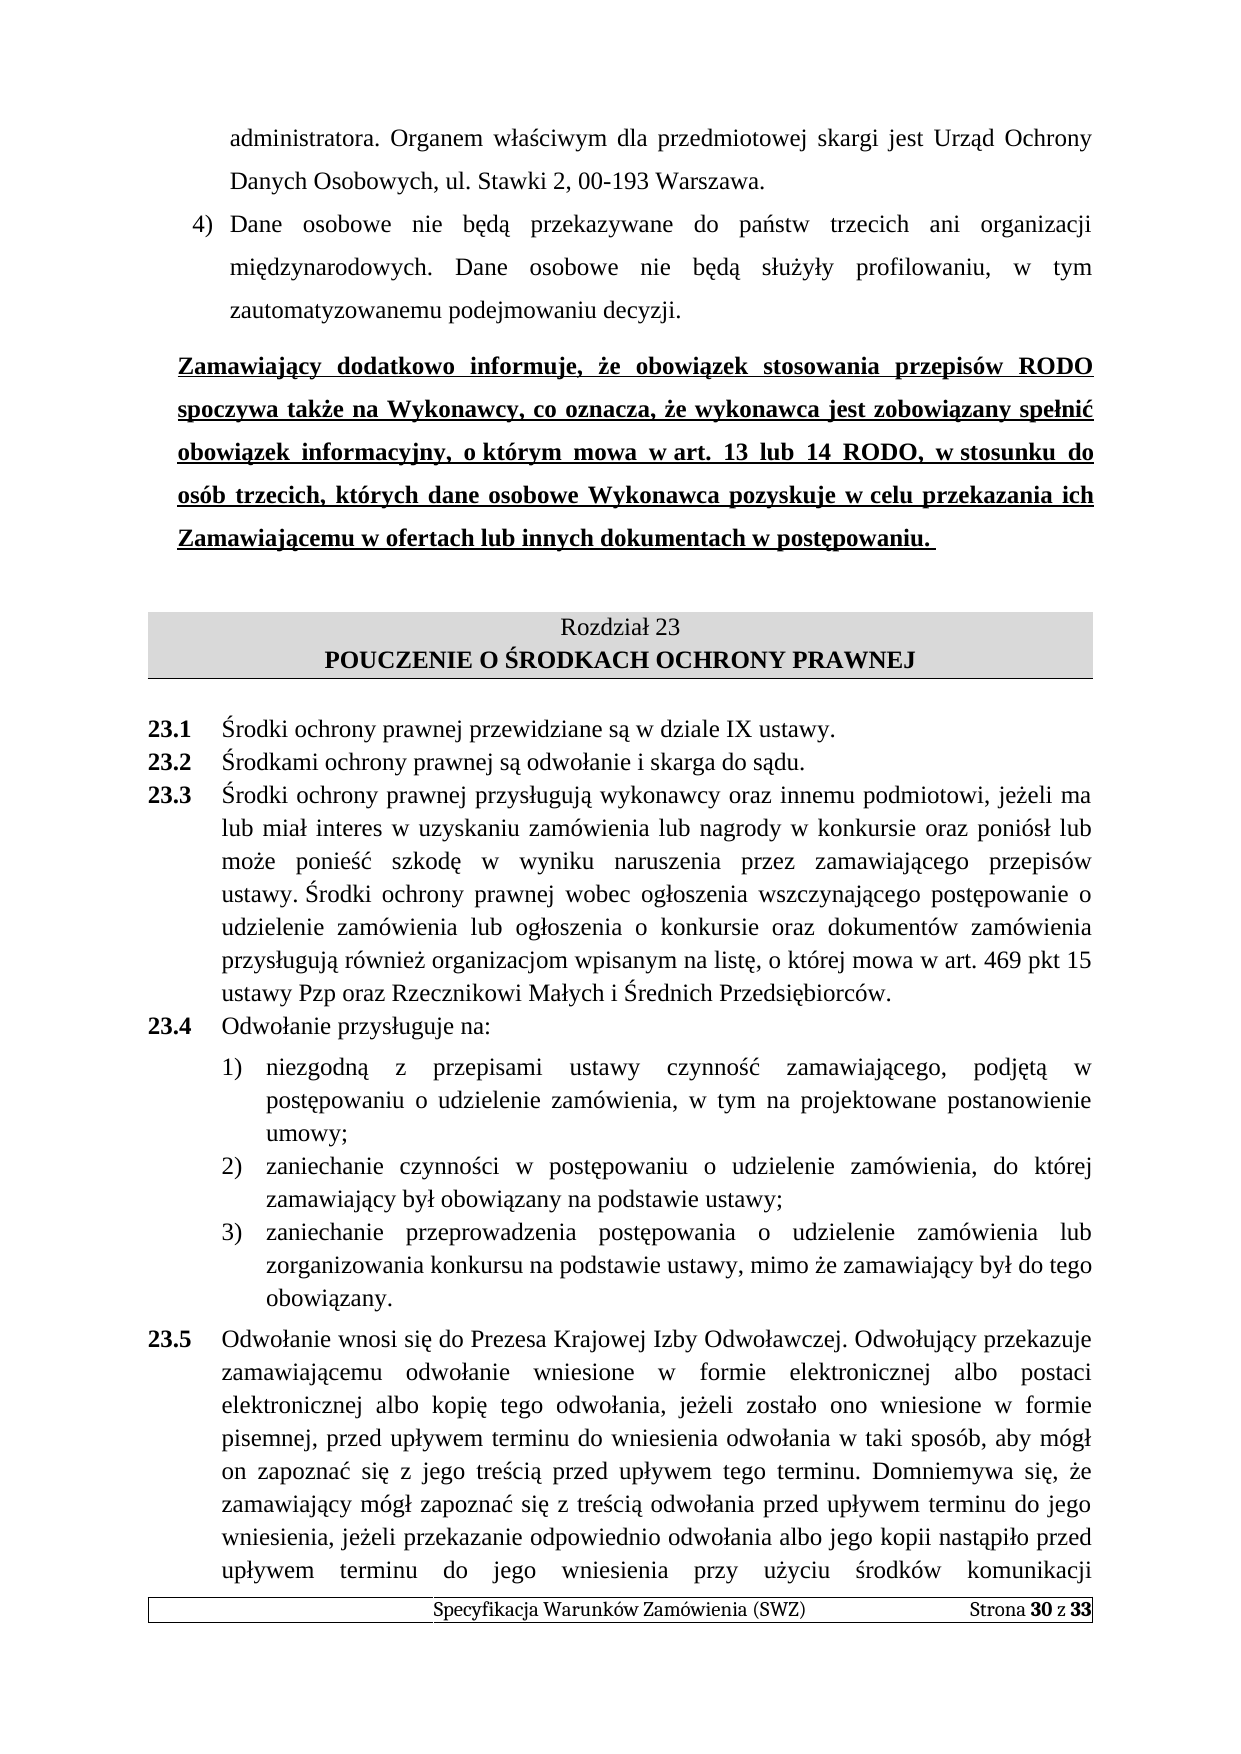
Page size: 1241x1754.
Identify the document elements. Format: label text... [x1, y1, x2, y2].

text Zamawiający dodatkowo informuje, że obowiązek stosowania przepisów RODO spoczywa także na Wykonawcy, co oznacza, że wykonawca jest zobowiązany spełnić obowiązek informacyjny, o którym mowa w art. 13 lub 14 RODO, w stosunku do osób trzecich, których dane osobowe Wykonawca pozyskuje w celu przekazania ich Zamawiającemu w ofertach lub innych dokumentach w postępowaniu. [177, 351, 1094, 376]
list 1) niezgodną z przepisami ustawy czynność zamawiającego, podjętą w postępowaniu o udzielenie zamówienia, w tym na projektowane postanowienie umowy; [221, 1052, 1093, 1147]
list Dane osobowe nie będą przekazywane do państw trzecich ani organizacji międzynarodowych. Dane osobowe nie będą służyły profilowaniu, w tym zautomatyzowanemu podejmowaniu decyzji. [192, 209, 1093, 324]
list Środki ochrony prawnej przewidziane są w dziale IX ustawy. [148, 714, 1093, 743]
list Odwołanie przysługuje na: [148, 1011, 1093, 1040]
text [229, 123, 1093, 195]
text Zamawiający dodatkowo informuje, że obowiązek stosowania przepisów RODO spoczywa także na Wykonawcy, co oznacza, że wykonawca jest zobowiązany spełnić obowiązek informacyjny, o którym mowa w art. 13 lub 14 RODO, w stosunku do osób trzecich, których dane osobowe Wykonawca pozyskuje w celu przekazania ich Zamawiającemu w ofertach lub innych dokumentach w postępowaniu. [177, 377, 1094, 419]
list Środkami ochrony prawnej są odwołanie i skarga do sądu. [148, 747, 1093, 776]
list 2) zaniechanie czynności w postępowaniu o udzielenie zamówienia, do której zamawiający był obowiązany na podstawie ustawy; [221, 1151, 1093, 1213]
text Zamawiający dodatkowo informuje, że obowiązek stosowania przepisów RODO spoczywa także na Wykonawcy, co oznacza, że wykonawca jest zobowiązany spełnić obowiązek informacyjny, o którym mowa w art. 13 lub 14 RODO, w stosunku do osób trzecich, których dane osobowe Wykonawca pozyskuje w celu przekazania ich Zamawiającemu w ofertach lub innych dokumentach w postępowaniu. [177, 507, 1094, 552]
text Zamawiający dodatkowo informuje, że obowiązek stosowania przepisów RODO spoczywa także na Wykonawcy, co oznacza, że wykonawca jest zobowiązany spełnić obowiązek informacyjny, o którym mowa w art. 13 lub 14 RODO, w stosunku do osób trzecich, których dane osobowe Wykonawca pozyskuje w celu przekazania ich Zamawiającemu w ofertach lub innych dokumentach w postępowaniu. [177, 464, 1094, 505]
table_header Rozdział 23 POUCZENIE O ŚRODKACH OCHRONY PRAWNEJ [148, 612, 1093, 678]
list Środki ochrony prawnej przysługują wykonawcy oraz innemu podmiotowi, jeżeli ma lub miał interes w uzyskaniu zamówienia lub nagrody w konkursie oraz poniósł lub może ponieść szkodę w wyniku naruszenia przez zamawiającego przepisów ustawy. Środki ochrony prawnej wobec ogłoszenia wszczynającego postępowanie o udzielenie zamówienia lub ogłoszenia o konkursie oraz dokumentów zamówienia przysługują również organizacjom wpisanym na listę, o której mowa w art. 469 pkt 15 ustawy Pzp oraz Rzecznikowi Małych i Średnich Przedsiębiorców. [148, 780, 1093, 1007]
list 3) zaniechanie przeprowadzenia postępowania o udzielenie zamówienia lub zorganizowania konkursu na podstawie ustawy, mimo że zamawiający był do tego obowiązany. [221, 1217, 1093, 1312]
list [148, 1324, 1093, 1583]
text Zamawiający dodatkowo informuje, że obowiązek stosowania przepisów RODO spoczywa także na Wykonawcy, co oznacza, że wykonawca jest zobowiązany spełnić obowiązek informacyjny, o którym mowa w art. 13 lub 14 RODO, w stosunku do osób trzecich, których dane osobowe Wykonawca pozyskuje w celu przekazania ich Zamawiającemu w ofertach lub innych dokumentach w postępowaniu. [177, 420, 1094, 462]
